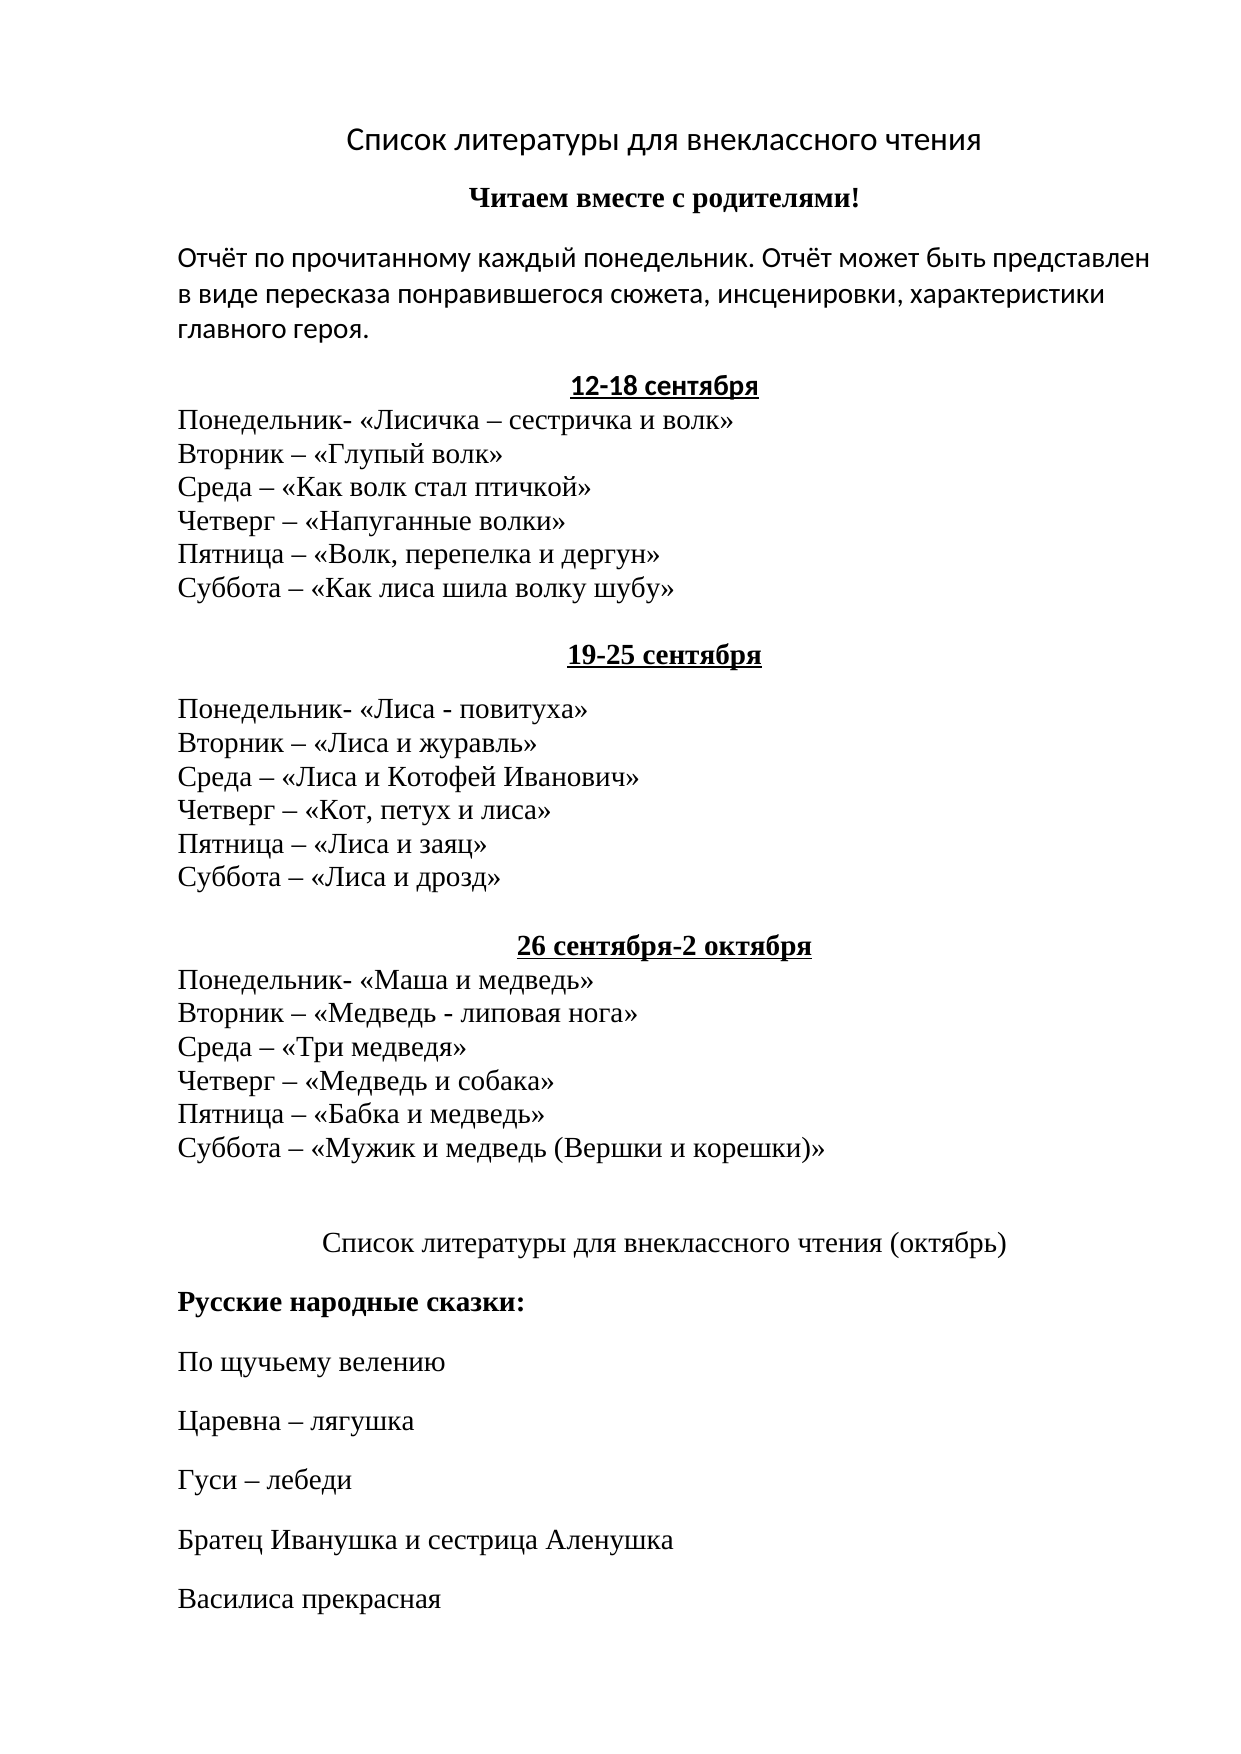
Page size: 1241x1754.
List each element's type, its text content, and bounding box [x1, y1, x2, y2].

text Пятница – «Бабка и медведь» [177, 1096, 1152, 1130]
text Пятница – «Лиса и заяц» [177, 826, 1152, 859]
text Понедельник- «Лиса - повитуха» [177, 692, 1152, 725]
text Вторник – «Лиса и журавль» [177, 725, 1152, 759]
text Суббота – «Лиса и дрозд» [177, 859, 1152, 893]
text Суббота – «Как лиса шила волку шубу» [177, 570, 1152, 604]
text Вторник – «Глупый волк» [177, 436, 1152, 469]
text Четверг – «Медведь и собака» [177, 1063, 1152, 1096]
text Среда – «Три медведя» [177, 1029, 1152, 1063]
text Список литературы для внеклассного чтения (октябрь) [177, 1225, 1152, 1258]
text Отчёт по прочитанному каждый понедельник. Отчёт может быть представлен в виде пересказа понравившегося сюжета, инсценировки, характеристики главного героя. [177, 239, 1152, 346]
text Понедельник- «Маша и медведь» [177, 962, 1152, 996]
text Четверг – «Напуганные волки» [177, 503, 1152, 537]
text Вторник – «Медведь - липовая нога» [177, 996, 1152, 1029]
text Среда – «Как волк стал птичкой» [177, 469, 1152, 503]
text Братец Иванушка и сестрица Аленушка [177, 1522, 1152, 1555]
text Василиса прекрасная [177, 1581, 1152, 1615]
text 26 сентября-2 октября [177, 928, 1152, 962]
text 12-18 сентября [177, 367, 1152, 402]
text По щучьему велению [177, 1344, 1152, 1377]
text Читаем вместе с родителями! [177, 180, 1152, 213]
text Понедельник- «Лисичка – сестричка и волк» [177, 402, 1152, 436]
text Суббота – «Мужик и медведь (Вершки и корешки)» [177, 1130, 1152, 1163]
text Царевна – лягушка [177, 1403, 1152, 1437]
text Пятница – «Волк, перепелка и дергун» [177, 537, 1152, 570]
text Среда – «Лиса и Котофей Иванович» [177, 759, 1152, 792]
text Русские народные сказки: [177, 1284, 1152, 1318]
text 19-25 сентября [177, 637, 1152, 671]
text Список литературы для внеклассного чтения [177, 118, 1152, 159]
text Четверг – «Кот, петух и лиса» [177, 792, 1152, 826]
text Гуси – лебеди [177, 1462, 1152, 1496]
